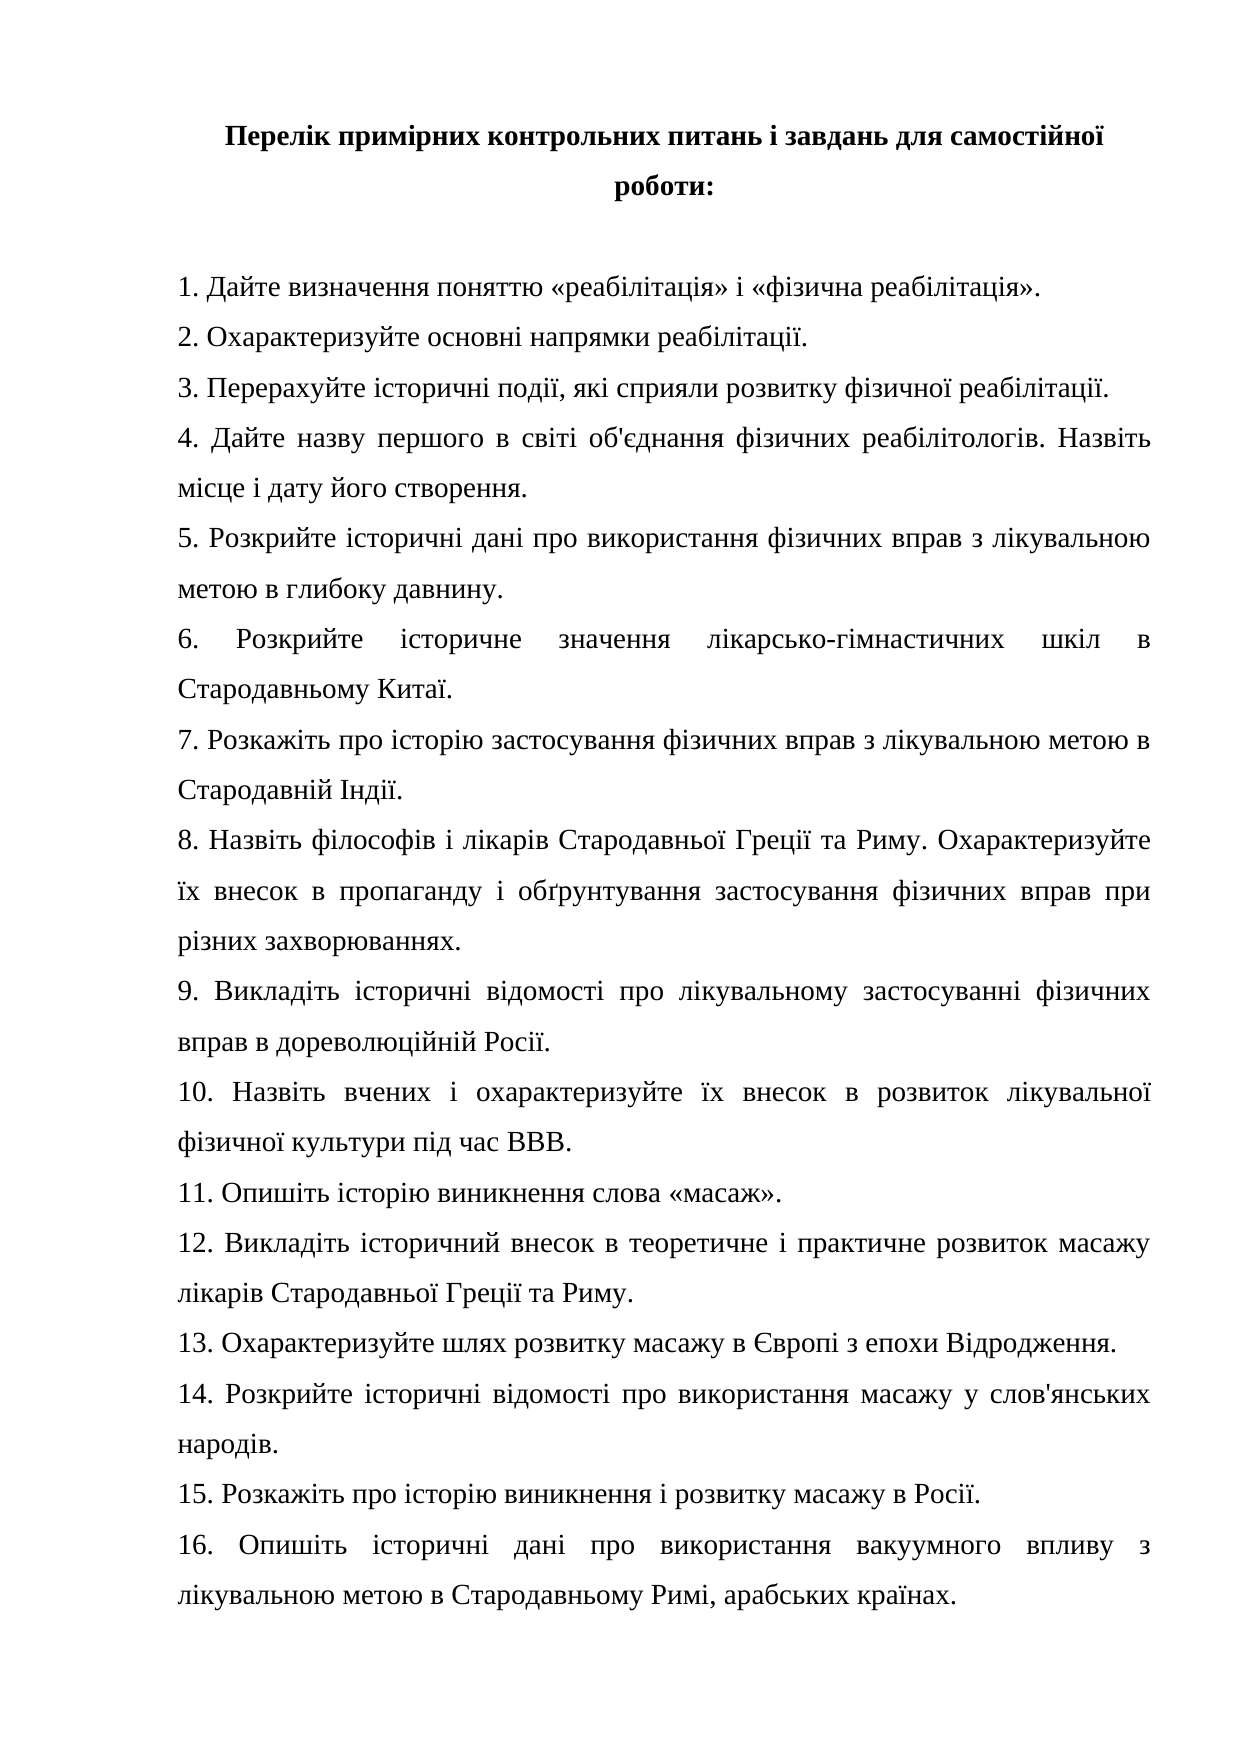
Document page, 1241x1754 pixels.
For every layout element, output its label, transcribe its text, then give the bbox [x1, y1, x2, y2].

text 16. Опишіть історичні дані про використання вакуумного впливу з лікувальною метою в Стародавньому Римі, арабських країнах. [177, 1527, 1152, 1611]
text 15. Розкажіть про історію виникнення і розвитку масажу в Росії. [177, 1477, 1152, 1510]
text 1. Дайте визначення поняттю «реабілітація» і «фізична реабілітація». [177, 269, 1152, 303]
text 9. Викладіть історичні відомості про лікувальному застосуванні фізичних вправ в дореволюційній Росії. [177, 973, 1152, 1057]
text 6. Розкрийте історичне значення лікарсько-гімнастичних шкіл в Стародавньому Китаї. [177, 621, 1152, 705]
text 4. Дайте назву першого в світі об'єднання фізичних реабілітологів. Назвіть місце і дату його створення. [177, 420, 1152, 504]
text 8. Назвіть філософів і лікарів Стародавньої Греції та Риму. Охарактеризуйте їх внесок в пропаганду і обґрунтування застосування фізичних вправ при різних захворюваннях. [177, 822, 1152, 957]
text Перелік примірних контрольних питань і завдань для самостійної роботи: [177, 118, 1152, 202]
text 11. Опишіть історію виникнення слова «масаж». [177, 1175, 1152, 1208]
text 14. Розкрийте історичні відомості про використання масажу у слов'янських народів. [177, 1376, 1152, 1460]
text 12. Викладіть історичний внесок в теоретичне і практичне розвиток масажу лікарів Стародавньої Греції та Риму. [177, 1225, 1152, 1309]
text 10. Назвіть вчених і охарактеризуйте їх внесок в розвиток лікувальної фізичної культури під час ВВВ. [177, 1074, 1152, 1158]
text 3. Перерахуйте історичні події, які сприяли розвитку фізичної реабілітації. [177, 370, 1152, 403]
text 7. Розкажіть про історію застосування фізичних вправ з лікувальною метою в Стародавній Індії. [177, 722, 1152, 806]
text 13. Охарактеризуйте шлях розвитку масажу в Європі з епохи Відродження. [177, 1326, 1152, 1359]
text 2. Охарактеризуйте основні напрямки реабілітації. [177, 319, 1152, 353]
text 5. Розкрийте історичні дані про використання фізичних вправ з лікувальною метою в глибоку давнину. [177, 521, 1152, 604]
